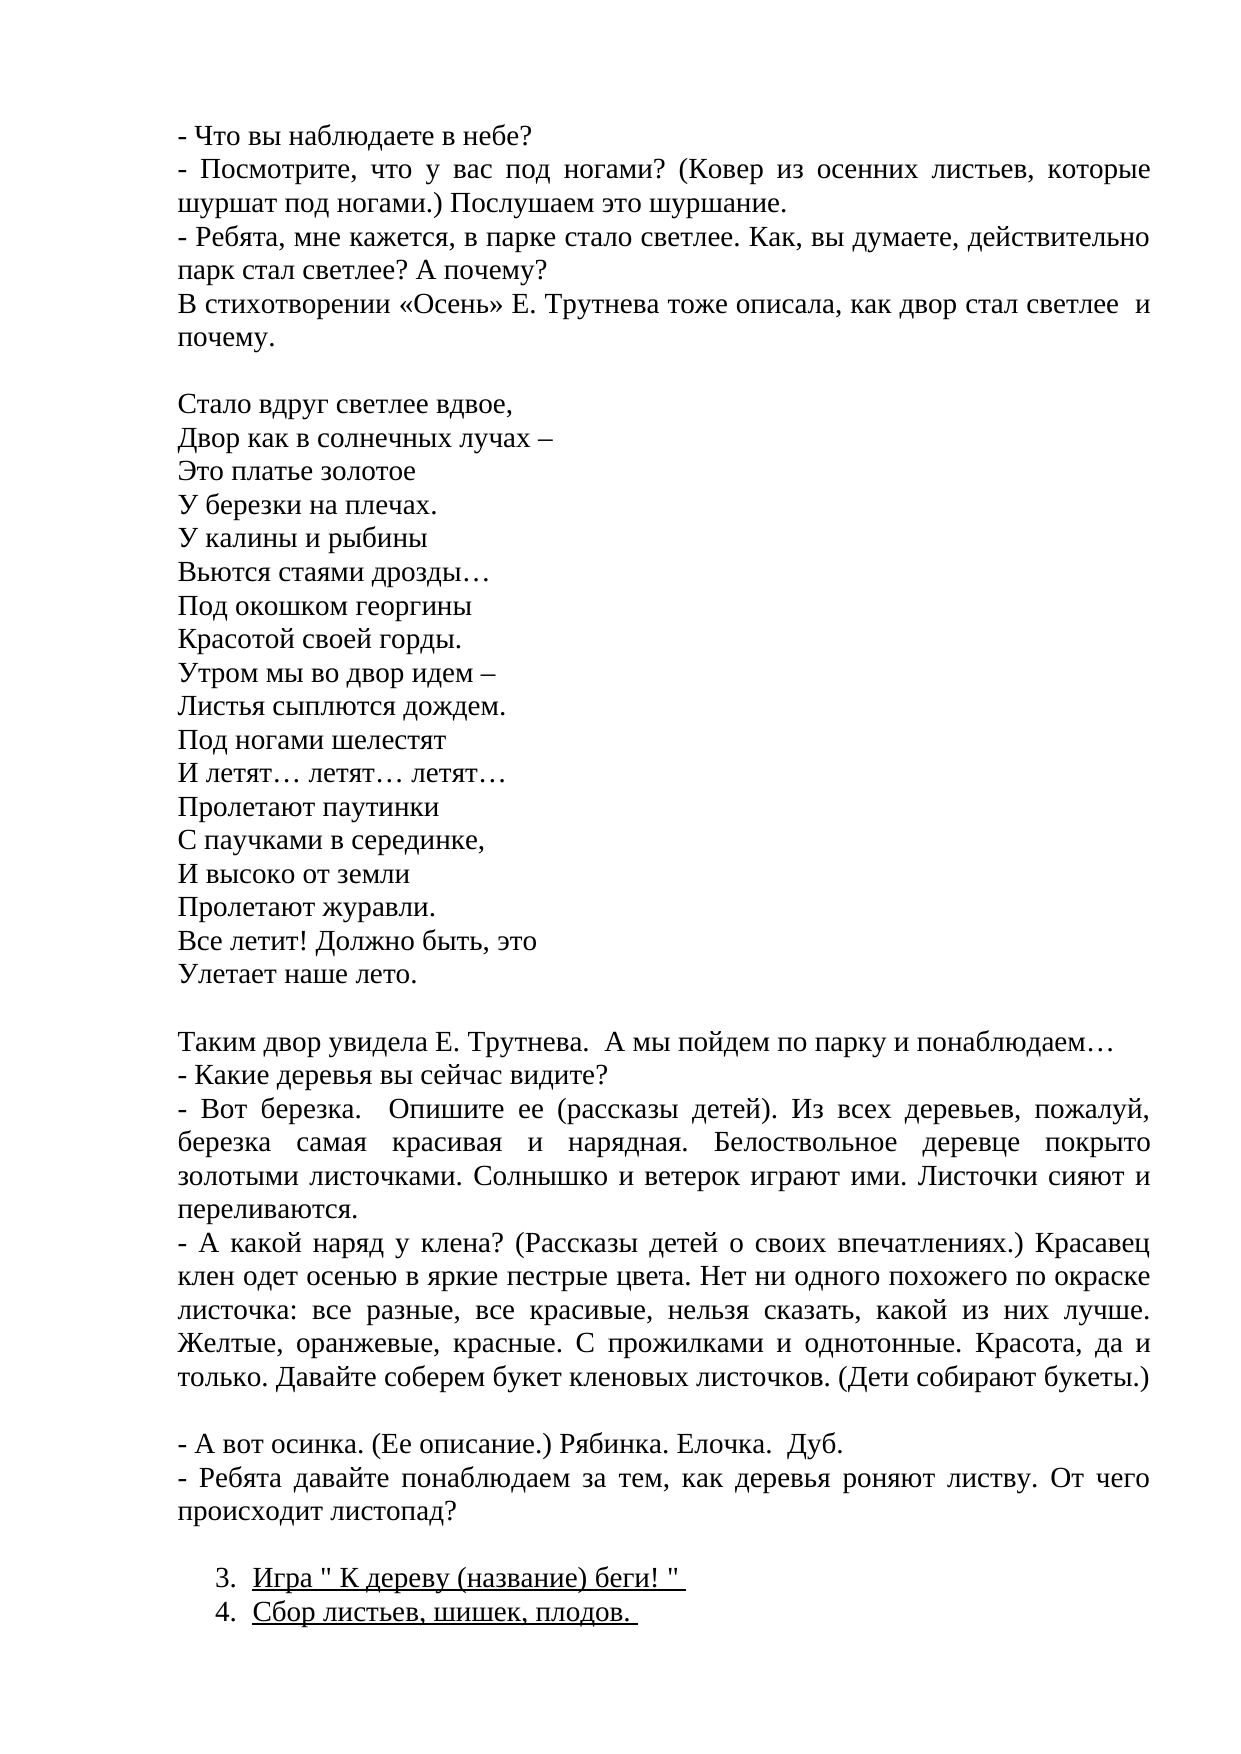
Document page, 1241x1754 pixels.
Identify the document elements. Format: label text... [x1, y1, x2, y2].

text Двор как в солнечных лучах – [177, 420, 1152, 453]
text - Ребята, мне кажется, в парке стало светлее. Как, вы думаете, действительно парк стал светлее? А почему? [177, 219, 1152, 286]
text Все летит! Должно быть, это [177, 923, 1152, 957]
text - Посмотрите, что у вас под ногами? (Ковер из осенних листьев, которые шуршат под ногами.) Послушаем это шуршание. [177, 152, 1152, 219]
text - А какой наряд у клена? (Рассказы детей о своих впечатлениях.) Красавец клен одет осенью в яркие пестрые цвета. Нет ни одного похожего по окраске листочка: все разные, все красивые, нельзя сказать, какой из них лучше. Желтые, оранжевые, красные. С прожилками и однотонные. Красота, да и только. Давайте соберем букет кленовых листочков. (Дети собирают букеты.) [177, 1225, 1152, 1393]
text И летят… летят… летят… [177, 755, 1152, 789]
text Стало вдруг светлее вдвое, [177, 386, 1152, 420]
text Пролетают журавли. [177, 889, 1152, 923]
text У березки на плечах. [177, 487, 1152, 521]
text В стихотворении «Осень» Е. Трутнева тоже описала, как двор стал светлее и почему. [177, 286, 1152, 353]
text С паучками в серединке, [177, 822, 1152, 856]
text Это платье золотое [177, 453, 1152, 487]
text - А вот осинка. (Ее описание.) Рябинка. Елочка. Дуб. [177, 1426, 1152, 1460]
text У калины и рыбины [177, 521, 1152, 554]
text - Какие деревья вы сейчас видите? [177, 1057, 1152, 1091]
text Таким двор увидела Е. Трутнева. А мы пойдем по парку и понаблюдаем… [177, 1024, 1152, 1057]
list Сбор листьев, шишек, плодов. [215, 1594, 1152, 1627]
text - Ребята давайте понаблюдаем за тем, как деревья роняют листву. От чего происходит листопад? [177, 1460, 1152, 1527]
text Листья сыплются дождем. [177, 688, 1152, 722]
text Улетает наше лето. [177, 957, 1152, 990]
text Пролетают паутинки [177, 789, 1152, 822]
text Красотой своей горды. [177, 621, 1152, 655]
text И высоко от земли [177, 856, 1152, 889]
text Под окошком георгины [177, 588, 1152, 621]
text Вьются стаями дрозды… [177, 554, 1152, 588]
text Утром мы во двор идем – [177, 655, 1152, 688]
text Под ногами шелестят [177, 722, 1152, 755]
text - Что вы наблюдаете в небе? [177, 118, 1152, 152]
list Игра " К дереву (название) беги! " [215, 1560, 1152, 1594]
text - Вот березка. Опишите ее (рассказы детей). Из всех деревьев, пожалуй, березка самая красивая и нарядная. Белоствольное деревце покрыто золотыми листочками. Солнышко и ветерок играют ими. Листочки сияют и переливаются. [177, 1091, 1152, 1225]
